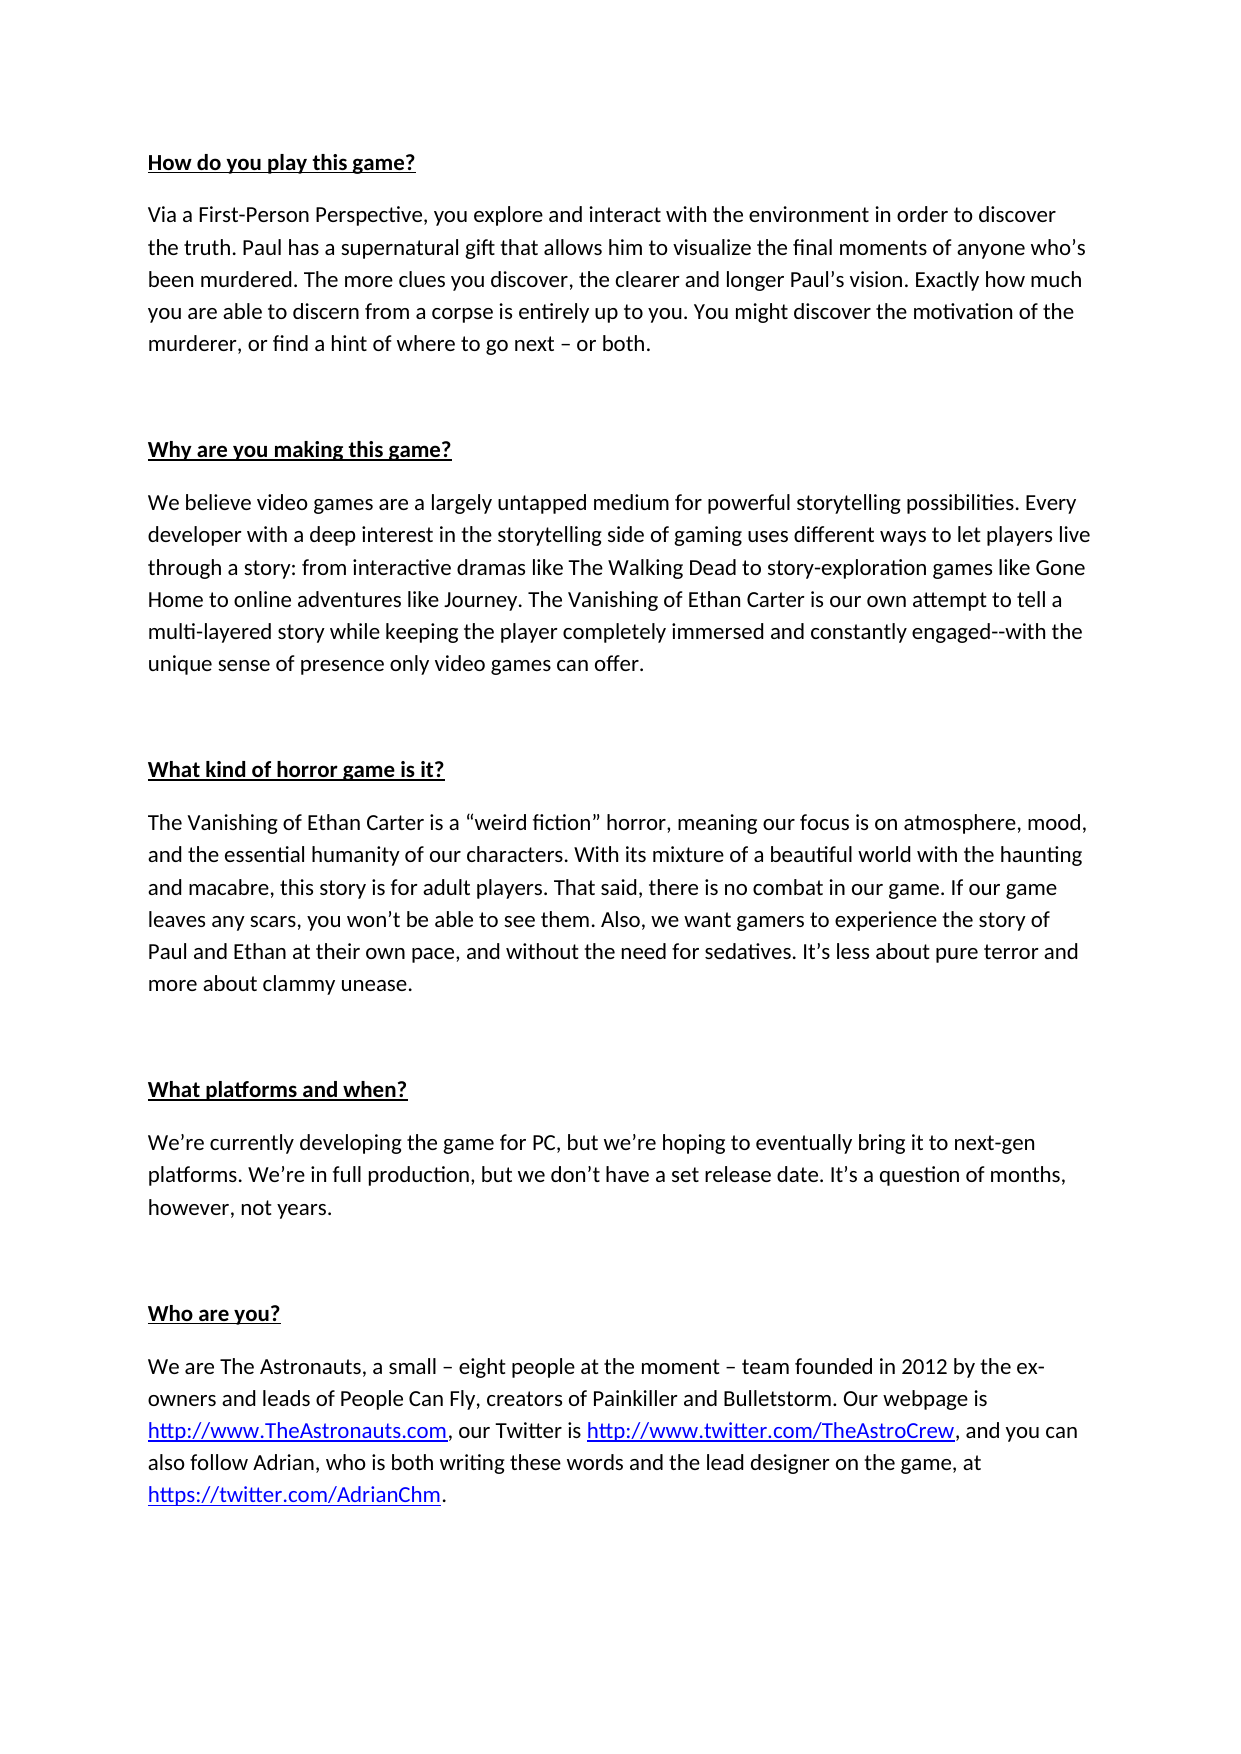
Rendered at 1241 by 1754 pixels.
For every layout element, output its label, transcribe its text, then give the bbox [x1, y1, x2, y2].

text We’re currently developing the game for PC, but we’re hoping to eventually bring it to next-gen platforms. We’re in full production, but we don’t have a set release date. It’s a question of months, however, not years. [148, 1128, 1093, 1221]
text We are The Astronauts, a small – eight people at the moment – team founded in 2012 by the ex-owners and leads of People Can Fly, creators of Painkiller and Bulletstorm. Our webpage is http://www.TheAstronauts.com, our Twitter is http://www.twitter.com/TheAstroCrew, and you can also follow Adrian, who is both writing these words and the lead designer on the game, at https://twitter.com/AdrianChm. [148, 1352, 1093, 1509]
text What kind of horror game is it? [148, 755, 1093, 783]
text Via a First-Person Perspective, you explore and interact with the environment in order to discover the truth. Paul has a supernatural gift that allows him to visualize the final moments of anyone who’s been murdered. The more clues you discover, the clearer and longer Paul’s vision. Exactly how much you are able to discern from a corpse is entirely up to you. You might discover the motivation of the murderer, or find a hint of where to go next – or both. [148, 201, 1093, 357]
text Why are you making this game? [148, 435, 1093, 463]
text Who are you? [148, 1299, 1093, 1327]
text What platforms and when? [148, 1075, 1093, 1103]
text We believe video games are a largely untapped medium for powerful storytelling possibilities. Every developer with a deep interest in the storytelling side of gaming uses different ways to let players live through a story: from interactive dramas like The Walking Dead to story-exploration games like Gone Home to online adventures like Journey. The Vanishing of Ethan Carter is our own attempt to tell a multi-layered story while keeping the player completely immersed and constantly engaged--with the unique sense of presence only video games can offer. [148, 488, 1093, 677]
text The Vanishing of Ethan Carter is a “weird fiction” horror, meaning our focus is on atmosphere, mood, and the essential humanity of our characters. With its mixture of a beautiful world with the haunting and macabre, this story is for adult players. That said, there is no combat in our game. If our game leaves any scars, you won’t be able to see them. Also, we want gamers to experience the story of Paul and Ethan at their own pace, and without the need for sedatives. It’s less about pure terror and more about clammy unease. [148, 808, 1093, 997]
text How do you play this game? [148, 148, 1093, 176]
